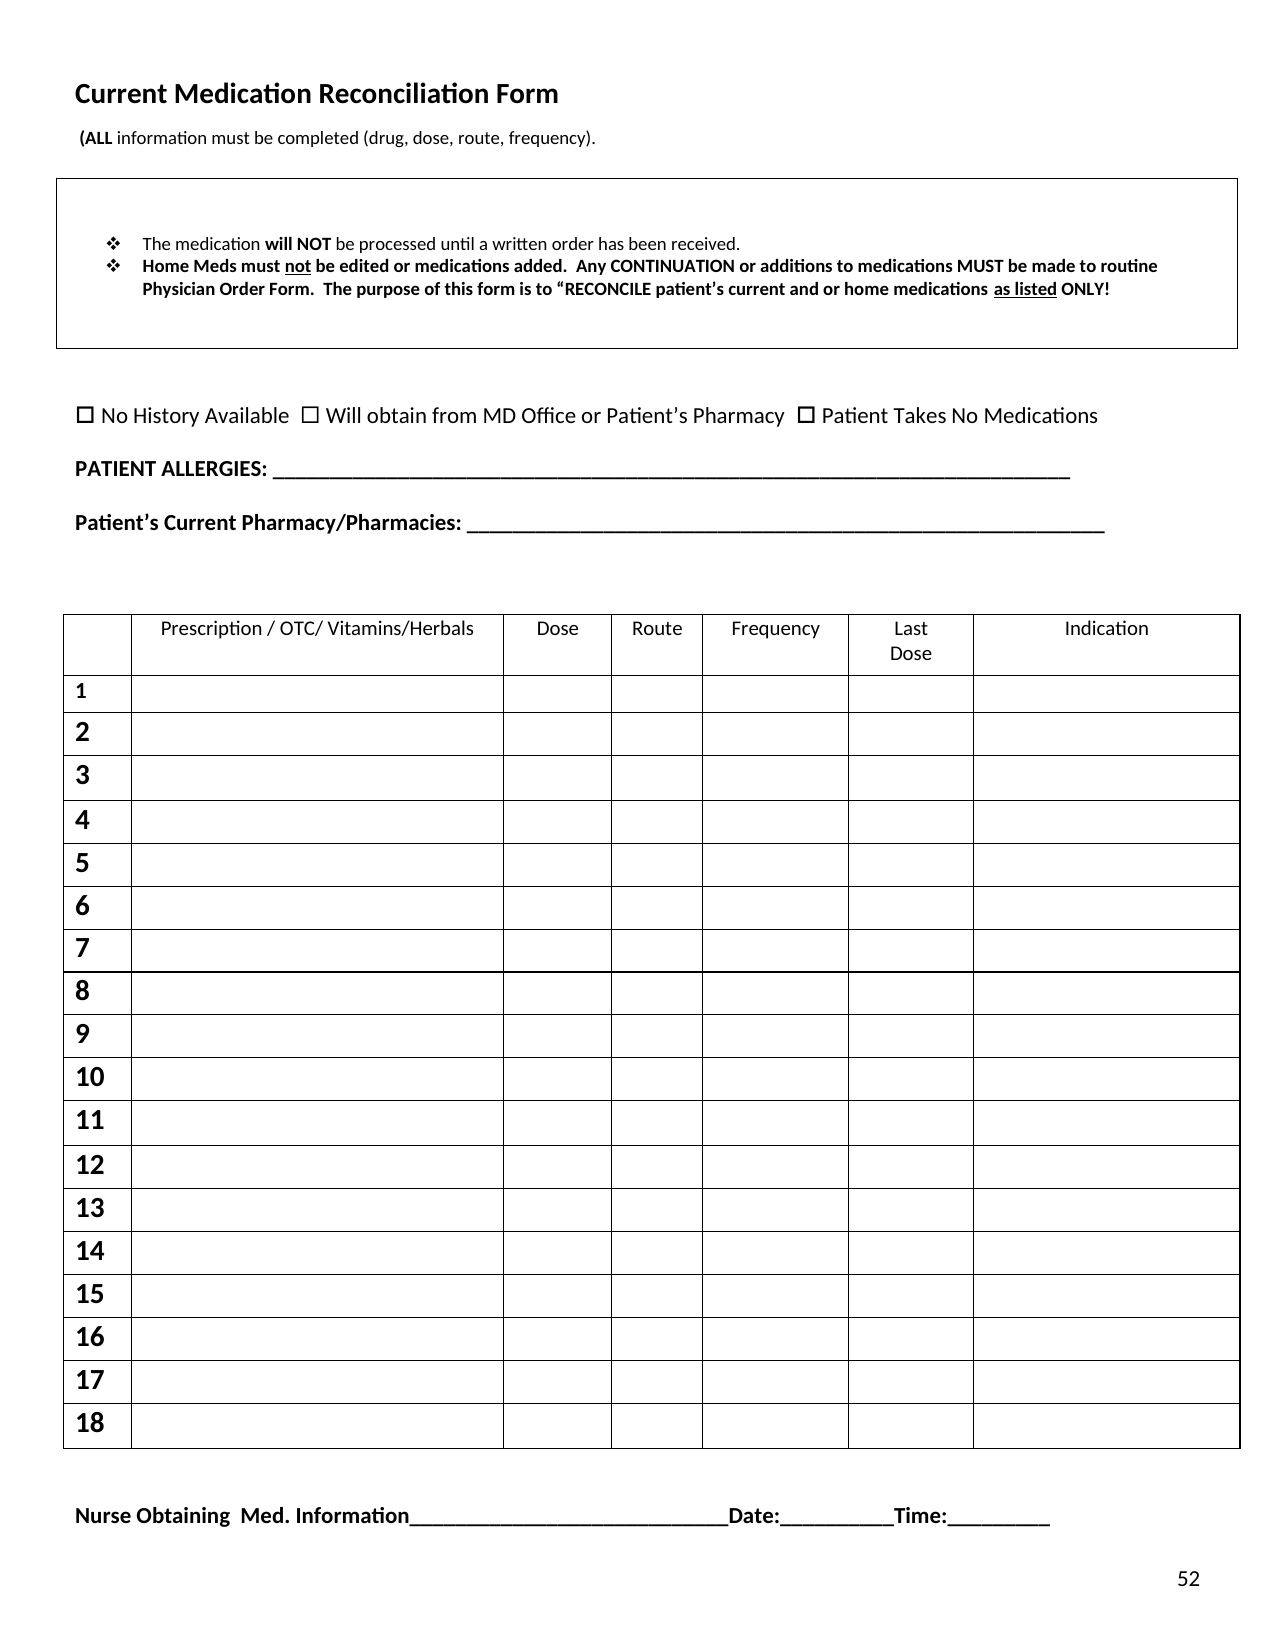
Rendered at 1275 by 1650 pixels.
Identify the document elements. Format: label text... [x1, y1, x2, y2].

table_cell 11 [64, 1101, 131, 1145]
table_cell [612, 1361, 702, 1403]
table_cell [974, 1015, 1239, 1057]
table_cell [504, 1146, 611, 1188]
table_cell [703, 1232, 848, 1274]
table_header Last Dose [849, 615, 973, 675]
table_cell 16 [64, 1318, 131, 1360]
table_cell [703, 756, 848, 800]
table_cell 15 [64, 1275, 131, 1317]
table_cell [974, 1275, 1239, 1317]
table_cell [504, 1015, 611, 1057]
table_cell [974, 1189, 1239, 1231]
table_cell 8 [64, 973, 131, 1014]
table_cell [974, 1101, 1239, 1145]
table_header Prescription / OTC/ Vitamins/Herbals [132, 615, 503, 675]
table_cell [612, 1275, 702, 1317]
table_cell [849, 1318, 973, 1360]
table_header [64, 615, 131, 675]
table_cell [974, 930, 1239, 971]
table_cell [612, 801, 702, 843]
table_cell [132, 1361, 503, 1403]
table_cell [504, 713, 611, 755]
table_cell [974, 1058, 1239, 1100]
table_cell [974, 1318, 1239, 1360]
table_cell [849, 1058, 973, 1100]
table_cell [703, 676, 848, 712]
table_cell [703, 844, 848, 886]
table_cell [612, 973, 702, 1014]
table_cell [849, 1015, 973, 1057]
table_cell [504, 756, 611, 800]
table_cell 14 [64, 1232, 131, 1274]
table_cell [612, 756, 702, 800]
table_cell [703, 1101, 848, 1145]
table_cell [703, 930, 848, 971]
table_cell [504, 801, 611, 843]
table_cell [504, 1189, 611, 1231]
table_cell [612, 1015, 702, 1057]
table_cell [849, 844, 973, 886]
table_cell [612, 1058, 702, 1100]
table_cell [504, 844, 611, 886]
table_cell [849, 973, 973, 1014]
table_cell [504, 1404, 611, 1448]
table_cell [703, 1015, 848, 1057]
table_cell [974, 756, 1239, 800]
table_cell [703, 1189, 848, 1231]
table_cell [132, 1404, 503, 1448]
table_cell [132, 756, 503, 800]
table_header Frequency [703, 615, 848, 675]
table_cell [132, 1275, 503, 1317]
table_cell [974, 1232, 1239, 1274]
table_cell [974, 844, 1239, 886]
table_header Dose [504, 615, 611, 675]
table_cell [132, 713, 503, 755]
table_cell [504, 676, 611, 712]
text Patient’s Current Pharmacy/Pharmacies: ________________________________________________________ [75, 508, 1200, 536]
text PATIENT ALLERGIES: ______________________________________________________________________ [75, 454, 1200, 483]
table_cell 3 [64, 756, 131, 800]
table_cell [612, 1232, 702, 1274]
table_cell [974, 1146, 1239, 1188]
table_cell [849, 1404, 973, 1448]
text No History Available Will obtain from MD Office or Patient’s Pharmacy Patient Takes No Medications [75, 402, 1200, 429]
table_cell [974, 1404, 1239, 1448]
table_cell [974, 1361, 1239, 1403]
table_cell [974, 801, 1239, 843]
table_cell 5 [64, 844, 131, 886]
table_cell [974, 887, 1239, 928]
table_cell [849, 1361, 973, 1403]
table_cell 12 [64, 1146, 131, 1188]
table_cell 13 [64, 1189, 131, 1231]
table_cell [132, 1318, 503, 1360]
table_cell [703, 1146, 848, 1188]
table_cell [504, 973, 611, 1014]
table_cell [132, 1058, 503, 1100]
table_header Indication [974, 615, 1239, 675]
table_cell [849, 756, 973, 800]
table_cell [849, 1101, 973, 1145]
table_cell [612, 676, 702, 712]
table_cell 2 [64, 713, 131, 755]
table_cell [849, 801, 973, 843]
table_cell 6 [64, 887, 131, 928]
table_cell [504, 1275, 611, 1317]
table_cell [612, 1146, 702, 1188]
table_cell [849, 713, 973, 755]
table_cell [612, 930, 702, 971]
table_cell [849, 1232, 973, 1274]
table_cell 17 [64, 1361, 131, 1403]
text Current Medication Reconciliation Form (ALL information must be completed (drug, dose, route, frequency). [75, 75, 1200, 152]
table_cell [612, 1318, 702, 1360]
table_cell 7 [64, 930, 131, 971]
table_cell [849, 676, 973, 712]
table_cell [703, 1318, 848, 1360]
table_cell [703, 973, 848, 1014]
table_cell [132, 1101, 503, 1145]
table_cell 18 [64, 1404, 131, 1448]
table_cell [504, 930, 611, 971]
table_cell [504, 1318, 611, 1360]
table_cell [612, 1189, 702, 1231]
table_cell [849, 1189, 973, 1231]
table_cell [132, 973, 503, 1014]
table_cell [703, 801, 848, 843]
table_cell [132, 1232, 503, 1274]
table_cell [132, 930, 503, 971]
table_cell [703, 1058, 848, 1100]
table_cell [612, 1404, 702, 1448]
table_cell [504, 1101, 611, 1145]
table_cell [132, 676, 503, 712]
table_cell [132, 1015, 503, 1057]
table_cell [132, 844, 503, 886]
table_cell [703, 1361, 848, 1403]
table_cell [504, 1232, 611, 1274]
table_cell [612, 844, 702, 886]
table_cell [849, 1275, 973, 1317]
table_cell [132, 801, 503, 843]
table_cell [612, 887, 702, 928]
table_cell [849, 1146, 973, 1188]
table_cell [703, 1275, 848, 1317]
table_cell 1 [64, 676, 131, 712]
table_cell [703, 713, 848, 755]
table_cell 9 [64, 1015, 131, 1057]
table_cell [974, 973, 1239, 1014]
text Nurse Obtaining Med. Information____________________________Date:__________Time:_________ [75, 1502, 1200, 1530]
table_cell [612, 713, 702, 755]
table_cell [132, 1189, 503, 1231]
table_cell [703, 1404, 848, 1448]
table_cell [504, 1058, 611, 1100]
table_cell [504, 1361, 611, 1403]
table_cell 4 [64, 801, 131, 843]
table_cell [974, 713, 1239, 755]
table_header The medication will NOT be processed until a written order has been received. Home Meds must not be edited or medications added. Any CONTINUATION or additions to medications MUST be made to routine Physician Order Form. The purpose of this form is to “RECONCILE patient’s current and or home medications as listed ONLY! [57, 179, 1237, 347]
table_cell [612, 1101, 702, 1145]
table_header Route [612, 615, 702, 675]
table_cell [849, 887, 973, 928]
table_cell [849, 930, 973, 971]
table_cell [703, 887, 848, 928]
table_cell [974, 676, 1239, 712]
table_cell [132, 887, 503, 928]
table_cell [504, 887, 611, 928]
table_cell [132, 1146, 503, 1188]
table_cell 10 [64, 1058, 131, 1100]
